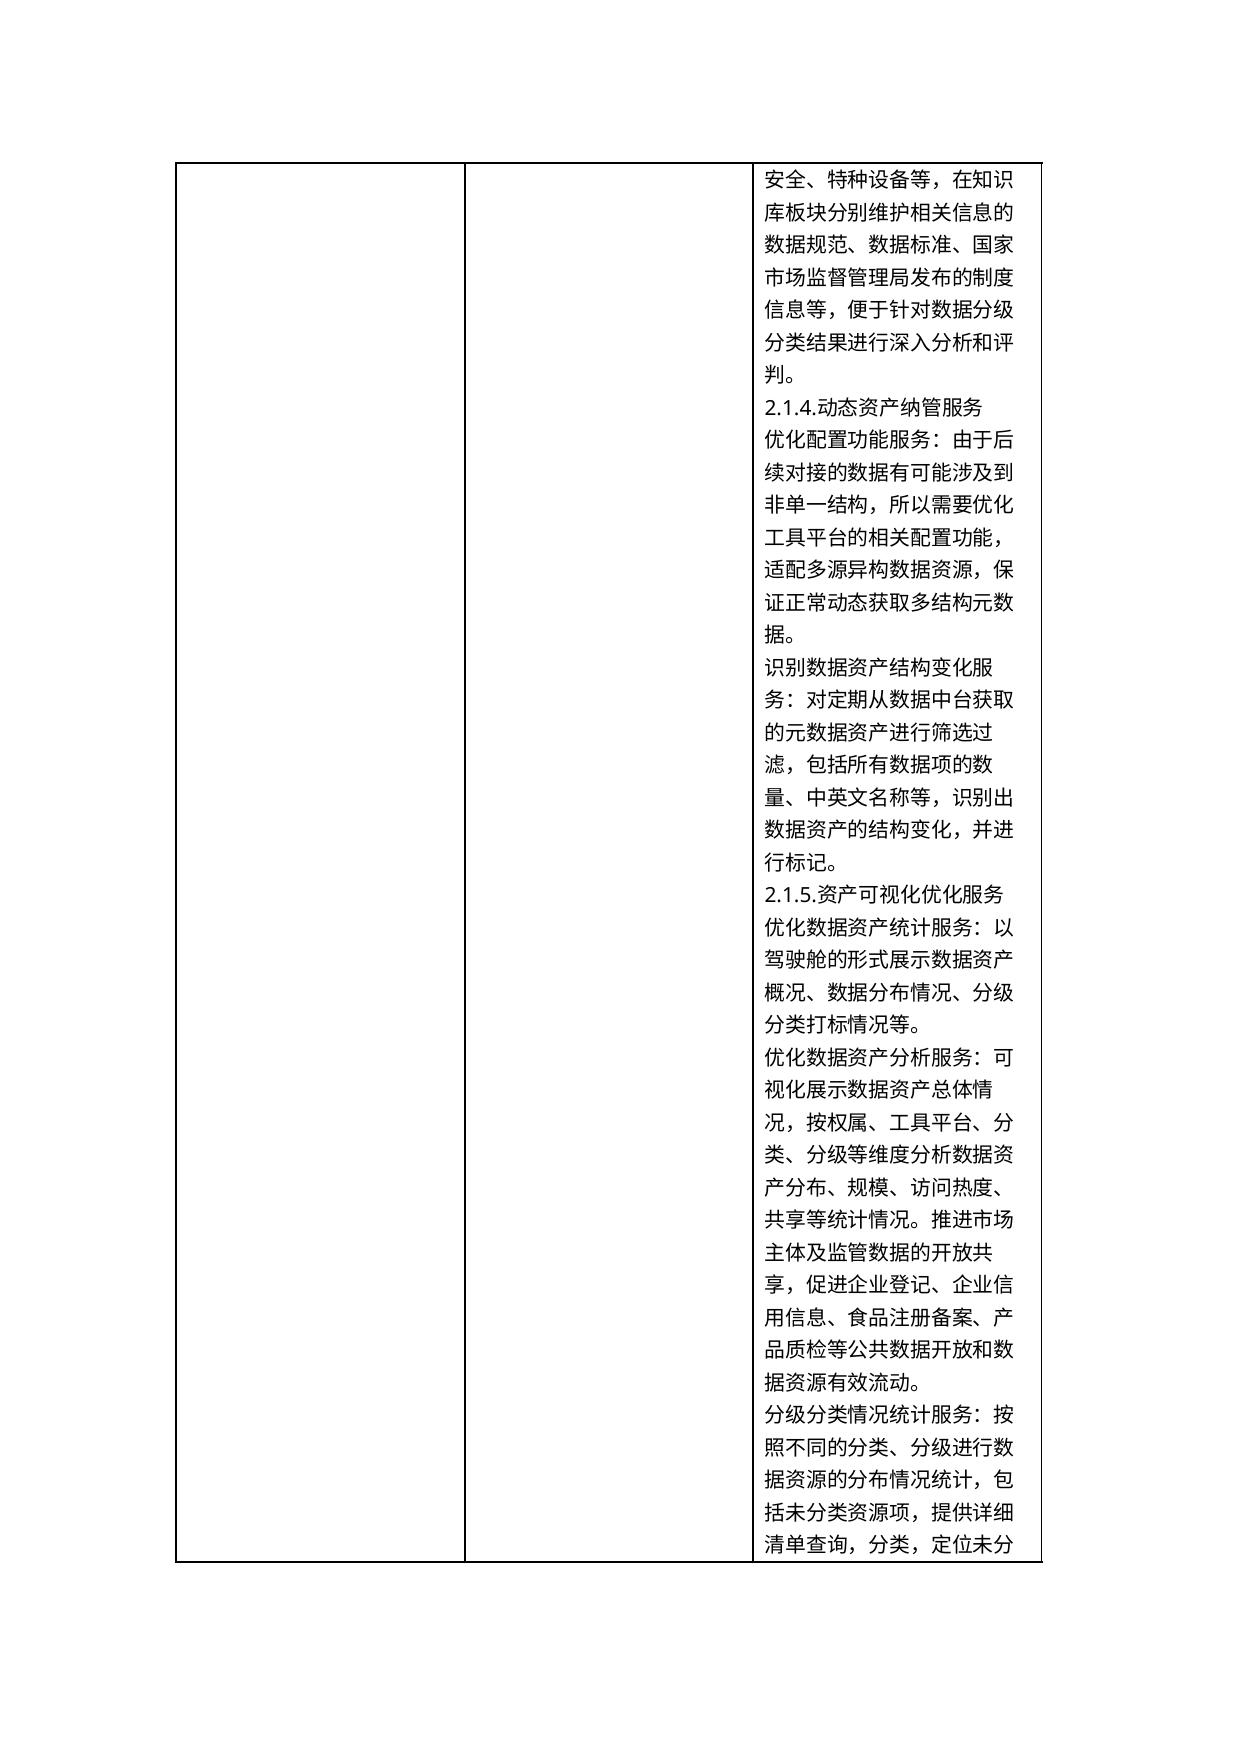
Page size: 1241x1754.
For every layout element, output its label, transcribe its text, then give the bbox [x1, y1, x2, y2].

table_cell [466, 164, 752, 1561]
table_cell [754, 164, 1041, 1561]
table_cell 1 [177, 164, 464, 1561]
